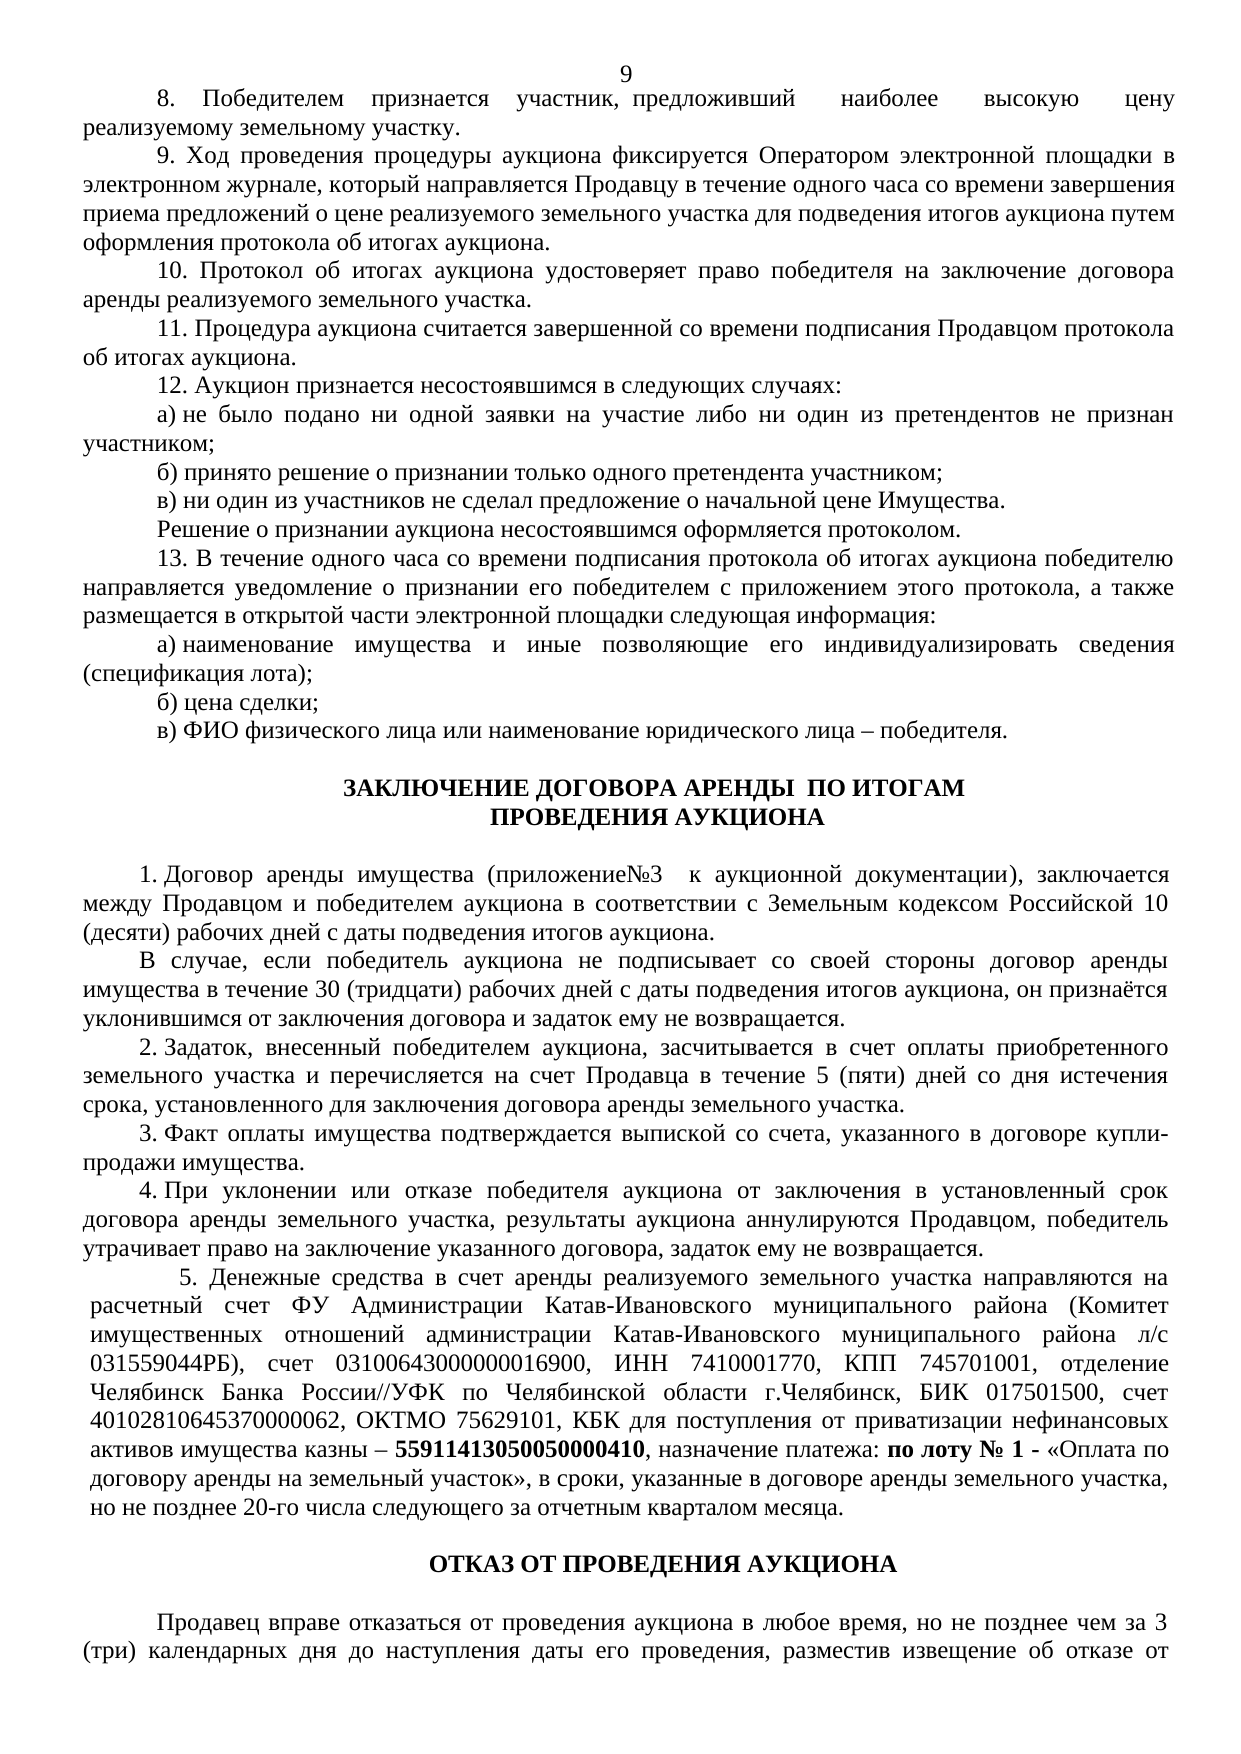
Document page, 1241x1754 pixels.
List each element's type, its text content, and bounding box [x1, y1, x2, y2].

text В случае, если победитель аукциона не подписывает со своей стороны договор аренды имущества в течение 30 (тридцати) рабочих дней с даты подведения итогов аукциона, он признаётся уклонившимся от заключения договора и задаток ему не возвращается. [83, 946, 1169, 1032]
text 1. Договор аренды имущества (приложение№3 к аукционной документации), заключается между Продавцом и победителем аукциона в соответствии с Земельным кодексом Российской 10 (десяти) рабочих дней с даты подведения итогов аукциона. [83, 859, 1169, 946]
text 10. Протокол об итогах аукциона удостоверяет право победителя на заключение договора аренды реализуемого земельного участка. [83, 256, 1175, 313]
text в) ФИО физического лица или наименование юридического лица – победителя. [83, 716, 1169, 744]
text 12. Аукцион признается несостоявшимся в следующих случаях: [83, 371, 1175, 399]
text проведения аукциона [83, 802, 1169, 831]
text 4. При уклонении или отказе победителя аукциона от заключения в установленный срок договора аренды земельного участка, результаты аукциона аннулируются Продавцом, победитель утрачивает право на заключение указанного договора, задаток ему не возвращается. [83, 1176, 1169, 1262]
text 5. Денежные средства в счет аренды реализуемого земельного участка направляются на расчетный счет ФУ Администрации Катав-Ивановского муниципального района (Комитет имущественных отношений администрации Катав-Ивановского муниципального района л/с 031559044РБ), счет 03100643000000016900, ИНН 7410001770, КПП 745701001, отделение Челябинск Банка России//УФК по Челябинской области г.Челябинск, БИК 017501500, счет 40102810645370000062, ОКТМО 75629101, КБК для поступления от приватизации нефинансовых активов имущества казны – 55911413050050000410, назначение платежа: по лоту № 1 - «Оплата по договору аренды на земельный участок», в сроки, указанные в договоре аренды земельного участка, но не позднее 20-го числа следующего за отчетным кварталом месяца. [90, 1262, 1169, 1521]
text 9. Ход проведения процедуры аукциона фиксируется Оператором электронной площадки в электронном журнале, который направляется Продавцу в течение одного часа со времени завершения приема предложений о цене реализуемого земельного участка для подведения итогов аукциона путем оформления протокола об итогах аукциона. [83, 141, 1175, 256]
text а) не было подано ни одной заявки на участие либо ни один из претендентов не признан участником; [83, 399, 1175, 457]
text б) принято решение о признании только одного претендента участником; [83, 457, 1175, 486]
text 13. В течение одного часа со времени подписания протокола об итогах аукциона победителю направляется уведомление о признании его победителем с приложением этого протокола, а также размещается в открытой части электронной площадки следующая информация: [83, 543, 1175, 629]
text 11. Процедура аукциона считается завершенной со времени подписания Продавцом протокола об итогах аукциона. [83, 313, 1175, 371]
text 8. Победителем признается участник, предложивший наиболее высокую цену реализуемому земельному участку. [83, 83, 1175, 141]
text а) наименование имущества и иные позволяющие его индивидуализировать сведения (спецификация лота); [83, 629, 1175, 687]
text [83, 1607, 1169, 1664]
text в) ни один из участников не сделал предложение о начальной цене Имущества. [83, 486, 1175, 514]
text 2. Задаток, внесенный победителем аукциона, засчитывается в счет оплаты приобретенного земельного участка и перечисляется на счет Продавца в течение 5 (пяти) дней со дня истечения срока, установленного для заключения договора аренды земельного участка. [83, 1032, 1169, 1118]
text 3. Факт оплаты имущества подтверждается выпиской со счета, указанного в договоре купли-продажи имущества. [83, 1118, 1169, 1176]
text ОТКАЗ ОТ ПРОВЕДЕНИЯ АУКЦИОНА [83, 1549, 1169, 1578]
text б) цена сделки; [83, 687, 1175, 716]
text Заключение договора АРЕНДЫ по итогам [83, 773, 1169, 802]
text Решение о признании аукциона несостоявшимся оформляется протоколом. [83, 514, 1175, 543]
